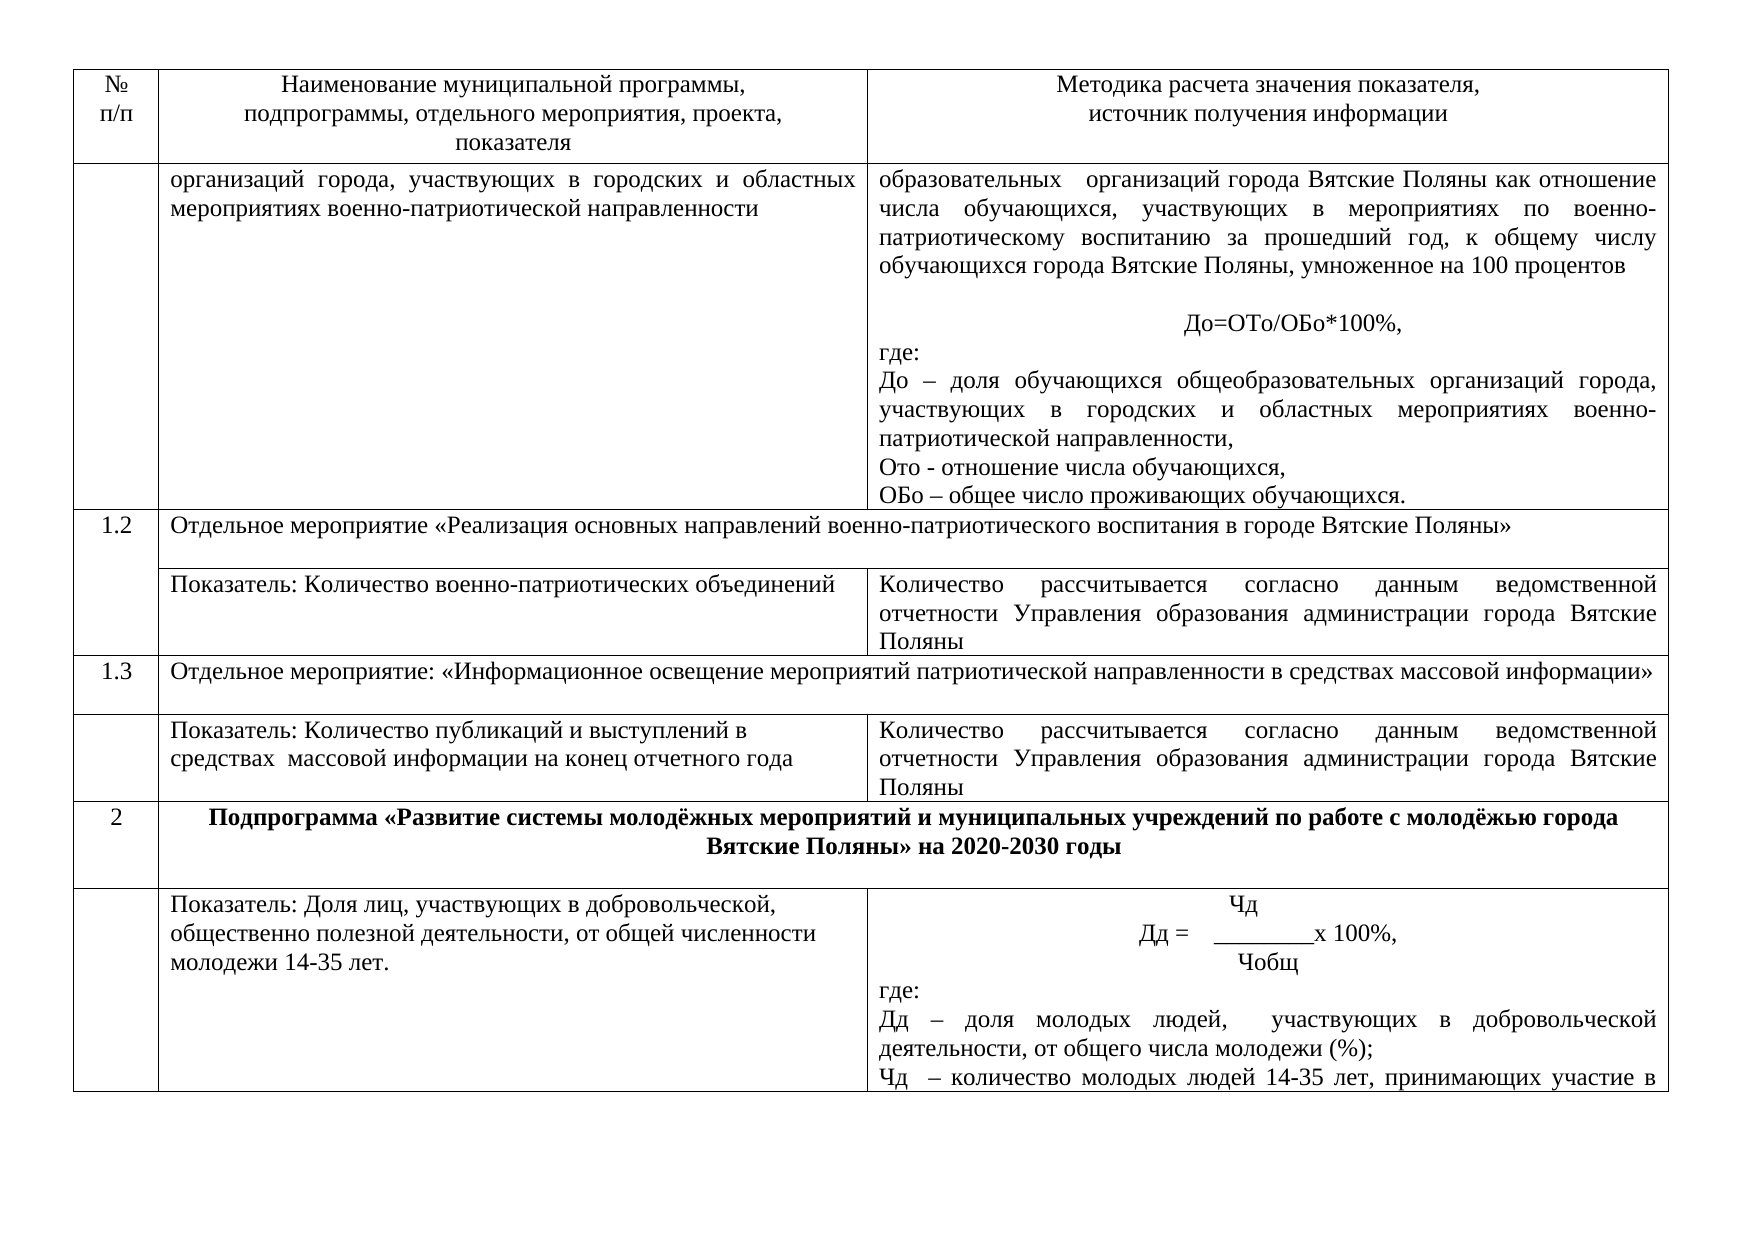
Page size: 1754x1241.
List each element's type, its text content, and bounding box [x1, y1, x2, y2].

table_cell Количество рассчитывается согласно данным ведомственной отчетности Управления образования администрации города Вятские Поляны [868, 715, 1668, 801]
table_header Методика расчета значения показателя, источник получения информации [868, 70, 1668, 163]
table_cell 1.3 [74, 656, 158, 714]
table_cell Отдельное мероприятие: «Информационное освещение мероприятий патриотической направленности в средствах массовой информации» [159, 656, 1668, 714]
table_header Наименование муниципальной программы, подпрограммы, отдельного мероприятия, проекта, показателя [159, 70, 867, 163]
table_cell Показатель: Количество публикаций и выступлений в средствах массовой информации на конец отчетного года [159, 715, 867, 801]
table_cell Показатель: Доля лиц, участвующих в добровольческой, общественно полезной деятельности, от общей численности молодежи 14-35 лет. [159, 889, 867, 1091]
table_cell [74, 889, 158, 1091]
table_cell Показатель: Количество военно-патриотических объединений [159, 569, 867, 655]
table_cell Отдельное мероприятие «Реализация основных направлений военно-патриотического воспитания в городе Вятские Поляны» [159, 510, 1668, 568]
table_cell 1.2 [74, 510, 158, 655]
table_header № п/п [74, 70, 158, 163]
table_cell 2 [74, 802, 158, 888]
table_cell Подпрограмма «Развитие системы молодёжных мероприятий и муниципальных учреждений по работе с молодёжью города Вятские Поляны» на 2020-2030 годы [159, 802, 1668, 888]
table_cell [74, 715, 158, 801]
table_cell Количество рассчитывается согласно данным ведомственной отчетности Управления образования администрации города Вятские Поляны [868, 569, 1668, 655]
